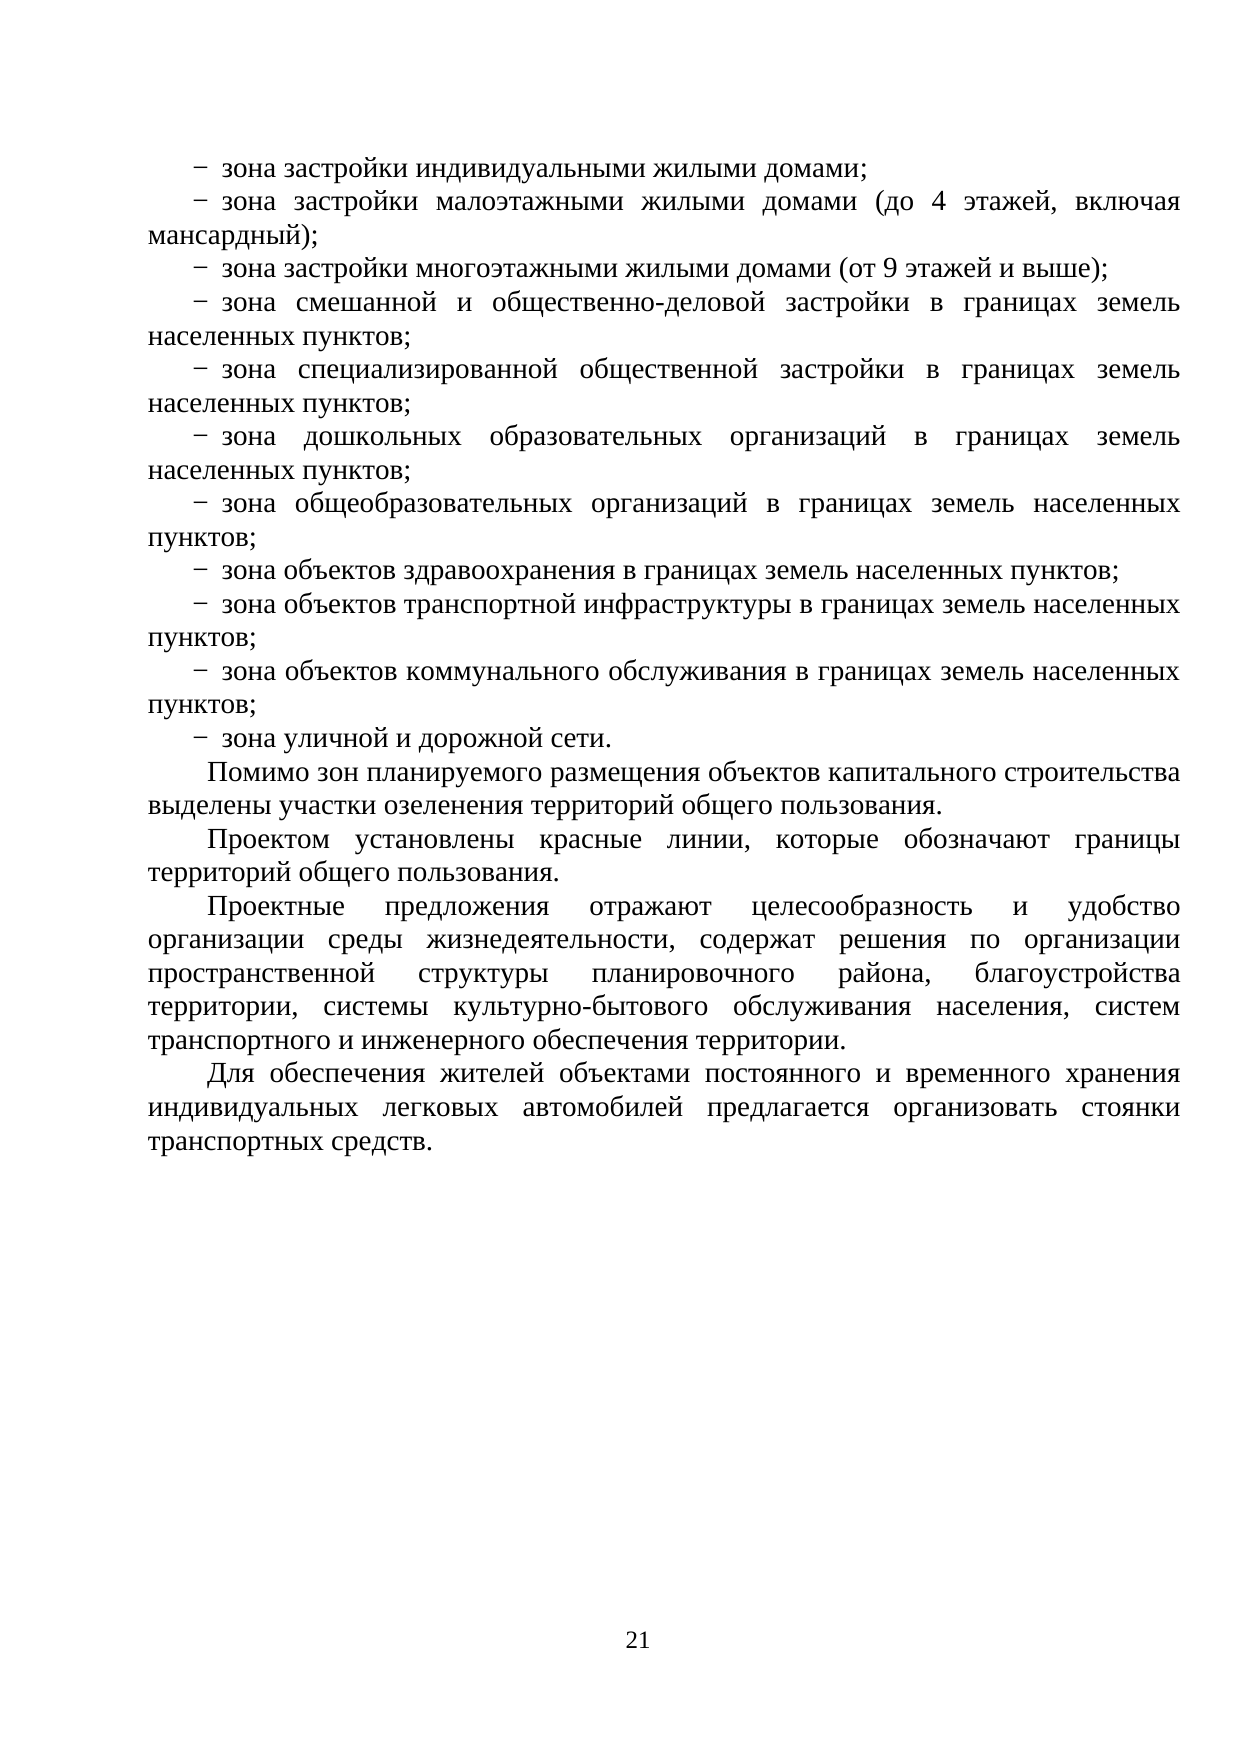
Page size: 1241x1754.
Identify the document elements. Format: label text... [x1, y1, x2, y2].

text Помимо зон планируемого размещения объектов капитального строительства выделены участки озеленения территорий общего пользования. [148, 754, 1181, 821]
list зона объектов здравоохранения в границах земель населенных пунктов; [148, 552, 1181, 586]
list зона специализированной общественной застройки в границах земель населенных пунктов; [148, 351, 1181, 418]
list зона дошкольных образовательных организаций в границах земель населенных пунктов; [148, 418, 1181, 485]
text Проектные предложения отражают целесообразность и удобство организации среды жизнедеятельности, содержат решения по организации пространственной структуры планировочного района, благоустройства территории, системы культурно-бытового обслуживания населения, систем транспортного и инженерного обеспечения территории. [148, 888, 1181, 1056]
list зона застройки индивидуальными жилыми домами; [148, 150, 1181, 183]
list зона смешанной и общественно-деловой застройки в границах земель населенных пунктов; [148, 284, 1181, 351]
text Проектом установлены красные линии, которые обозначают границы территорий общего пользования. [148, 821, 1181, 888]
list зона уличной и дорожной сети. [148, 720, 1181, 754]
list зона застройки малоэтажными жилыми домами (до 4 этажей, включая мансардный); [148, 183, 1181, 251]
list зона общеобразовательных организаций в границах земель населенных пунктов; [148, 485, 1181, 552]
list зона объектов транспортной инфраструктуры в границах земель населенных пунктов; [148, 586, 1181, 653]
list зона застройки многоэтажными жилыми домами (от 9 этажей и выше); [148, 251, 1181, 284]
text Для обеспечения жителей объектами постоянного и временного хранения индивидуальных легковых автомобилей предлагается организовать стоянки транспортных средств. [148, 1056, 1181, 1156]
list зона объектов коммунального обслуживания в границах земель населенных пунктов; [148, 653, 1181, 720]
